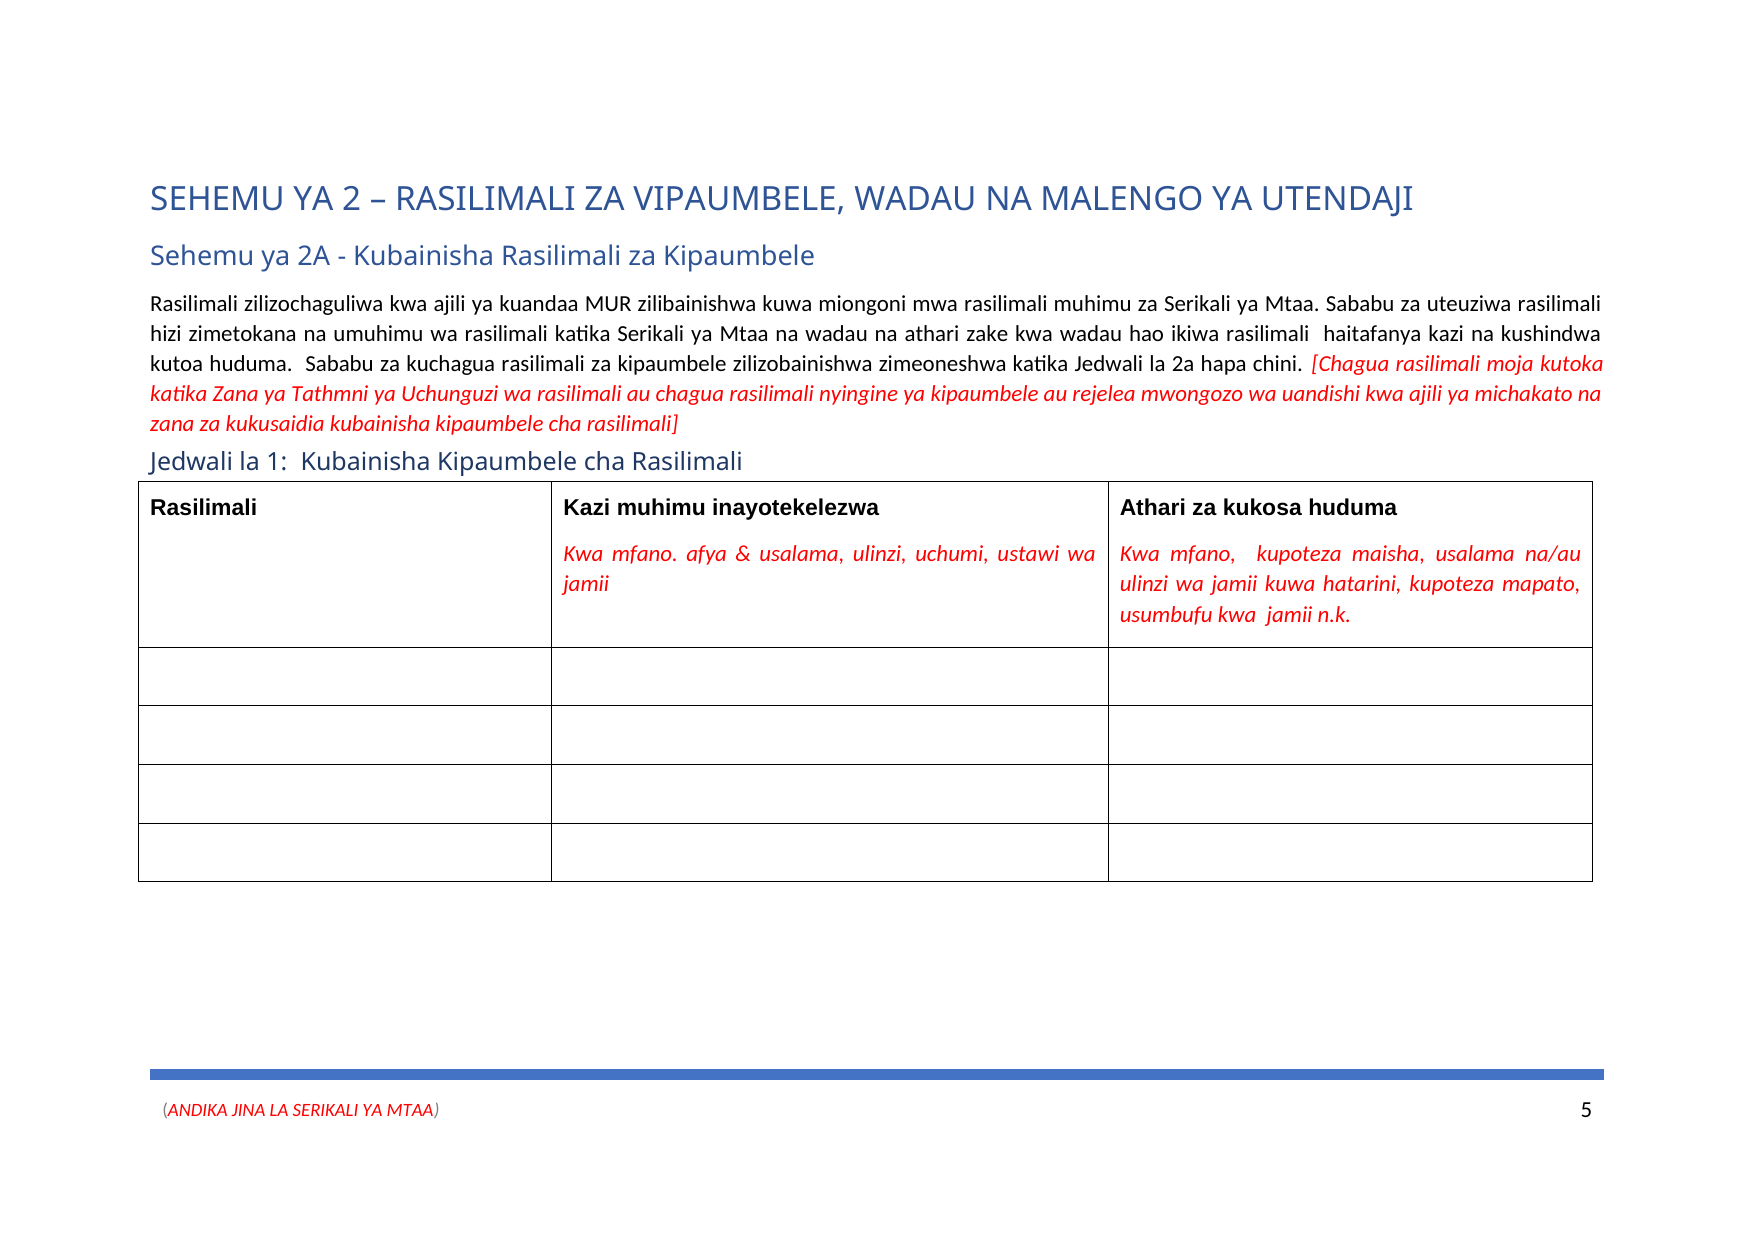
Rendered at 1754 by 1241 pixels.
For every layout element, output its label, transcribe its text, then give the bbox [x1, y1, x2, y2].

table_cell [552, 648, 1108, 705]
table_cell [139, 824, 551, 881]
table_cell [1109, 706, 1592, 764]
text Jedwali la 1: Kubainisha Kipaumbele cha Rasilimali [150, 444, 1604, 478]
table_cell [1109, 824, 1592, 881]
table_cell [1109, 765, 1592, 822]
table_header Athari za kukosa huduma Kwa mfano, kupoteza maisha, usalama na/au ulinzi wa jamii kuwa hatarini, kupoteza mapato, usumbufu kwa jamii n.k. [1109, 482, 1592, 647]
text Sehemu ya 2A - Kubainisha Rasilimali za Kipaumbele [150, 236, 1604, 273]
text Rasilimali zilizochaguliwa kwa ajili ya kuandaa MUR zilibainishwa kuwa miongoni mwa rasilimali muhimu za Serikali ya Mtaa. Sababu za uteuziwa rasilimali hizi zimetokana na umuhimu wa rasilimali katika Serikali ya Mtaa na wadau na athari zake kwa wadau hao ikiwa rasilimali haitafanya kazi na kushindwa kutoa huduma. Sababu za kuchagua rasilimali za kipaumbele zilizobainishwa zimeoneshwa katika Jedwali la 2a hapa chini. [Chagua rasilimali moja kutoka katika Zana ya Tathmni ya Uchunguzi wa rasilimali au chagua rasilimali nyingine ya kipaumbele au rejelea mwongozo wa uandishi kwa ajili ya michakato na zana za kukusaidia kubainisha kipaumbele cha rasilimali] [150, 289, 1604, 438]
table_header Rasilimali [139, 482, 551, 647]
table_cell [1109, 648, 1592, 705]
table_cell [139, 765, 551, 822]
table_cell [552, 824, 1108, 881]
table_cell [552, 765, 1108, 822]
table_cell [552, 706, 1108, 764]
text SeHEMU YA 2 – RASILIMALI ZA VIPAUMBELE, wadau na malengo ya utendaji [150, 175, 1604, 220]
table_cell [139, 706, 551, 764]
table_header Kazi muhimu inayotekelezwa Kwa mfano. afya & usalama, ulinzi, uchumi, ustawi wa jamii [552, 482, 1108, 647]
table_cell [139, 648, 551, 705]
